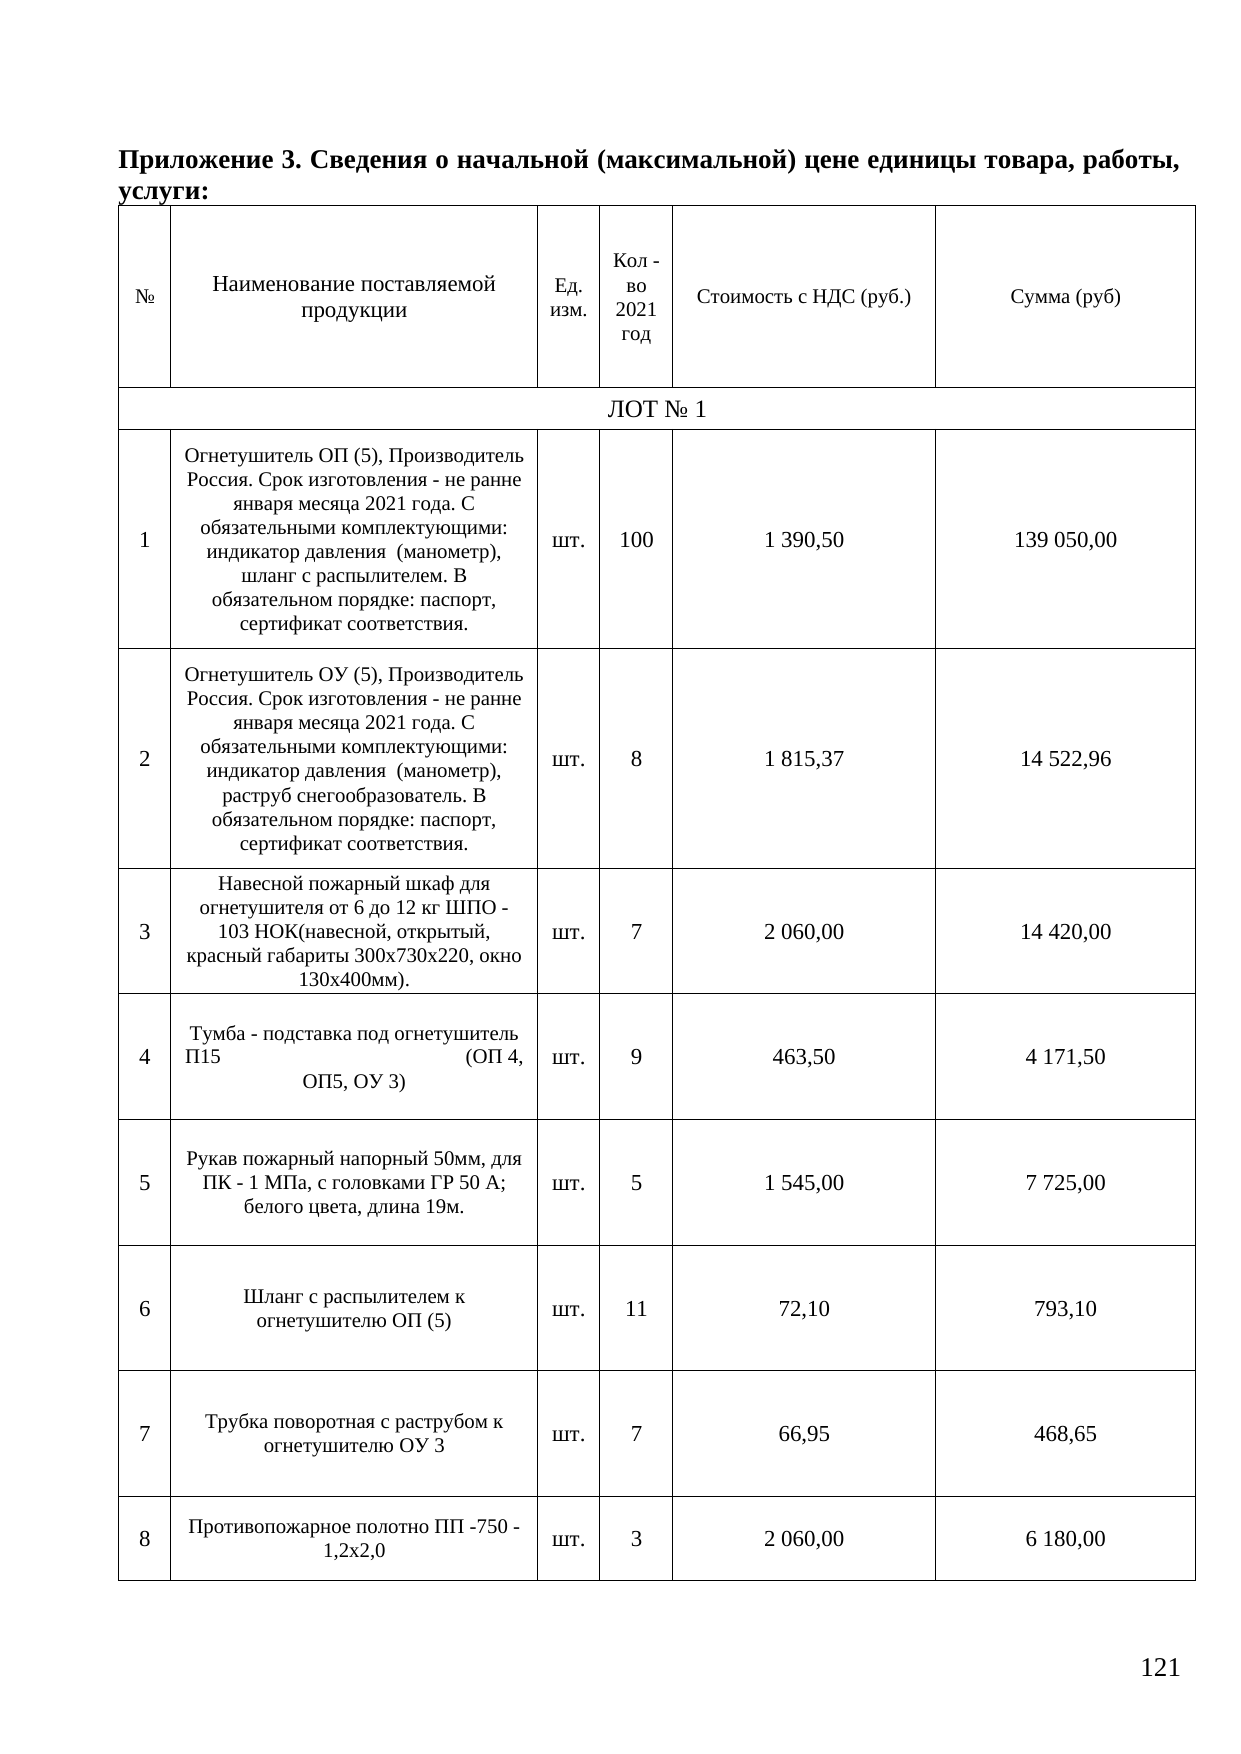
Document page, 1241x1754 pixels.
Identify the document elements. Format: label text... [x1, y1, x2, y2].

table_cell Трубка поворотная с раструбом к огнетушителю ОУ 3 [171, 1371, 537, 1496]
table_header № [119, 206, 170, 387]
table_header Ед. изм. [538, 206, 599, 387]
table_cell 2 [119, 649, 170, 868]
table_cell 3 [600, 1497, 672, 1579]
table_cell шт. [538, 1246, 599, 1370]
table_cell 1 [119, 430, 170, 648]
table_cell 2 060,00 [673, 869, 935, 993]
table_cell Навесной пожарный шкаф для огнетушителя от 6 до 12 кг ШПО - 103 НОК(навесной, открытый, красный габариты 300х730х220, окно 130х400мм). [171, 869, 537, 993]
text Приложение 3. Сведения о начальной (максимальной) цене единицы товара, работы, услуги: [118, 143, 1181, 205]
table_cell 8 [119, 1497, 170, 1579]
table_cell 14 522,96 [936, 649, 1195, 868]
table_cell 468,65 [936, 1371, 1195, 1496]
table_cell ЛОТ № 1 [119, 388, 1195, 429]
table_cell 7 [600, 1371, 672, 1496]
table_cell 11 [600, 1246, 672, 1370]
table_cell Рукав пожарный напорный 50мм, для ПК - 1 МПа, с головками ГР 50 А; белого цвета, длина 19м. [171, 1120, 537, 1244]
table_cell 7 [119, 1371, 170, 1496]
table_cell 5 [600, 1120, 672, 1244]
table_cell Шланг с распылителем к огнетушителю ОП (5) [171, 1246, 537, 1370]
table_cell 66,95 [673, 1371, 935, 1496]
table_cell 463,50 [673, 994, 935, 1119]
table_cell 9 [600, 994, 672, 1119]
table_cell 1 390,50 [673, 430, 935, 648]
table_cell 139 050,00 [936, 430, 1195, 648]
table_cell Противопожарное полотно ПП -750 - 1,2х2,0 [171, 1497, 537, 1579]
table_header Кол - во 2021 год [600, 206, 672, 387]
table_cell 100 [600, 430, 672, 648]
table_cell 4 [119, 994, 170, 1119]
table_cell Тумба - подставка под огнетушитель П15 (ОП 4, ОП5, ОУ 3) [171, 994, 537, 1119]
table_cell шт. [538, 430, 599, 648]
table_cell 6 180,00 [936, 1497, 1195, 1579]
table_cell 3 [119, 869, 170, 993]
table_cell шт. [538, 1120, 599, 1244]
table_header Стоимость с НДС (руб.) [673, 206, 935, 387]
table_cell 2 060,00 [673, 1497, 935, 1579]
table_cell 6 [119, 1246, 170, 1370]
table_cell шт. [538, 1371, 599, 1496]
table_cell шт. [538, 994, 599, 1119]
table_cell 1 815,37 [673, 649, 935, 868]
table_cell Огнетушитель ОП (5), Производитель Россия. Срок изготовления - не ранне января месяца 2021 года. С обязательными комплектующими: индикатор давления (манометр), шланг с распылителем. В обязательном порядке: паспорт, сертификат соответствия. [171, 430, 537, 648]
table_cell 14 420,00 [936, 869, 1195, 993]
table_header Наименование поставляемой продукции [171, 206, 537, 387]
table_cell 8 [600, 649, 672, 868]
table_cell шт. [538, 869, 599, 993]
table_cell 72,10 [673, 1246, 935, 1370]
table_cell 1 545,00 [673, 1120, 935, 1244]
table_cell 4 171,50 [936, 994, 1195, 1119]
table_header Сумма (руб) [936, 206, 1195, 387]
table_cell 7 [600, 869, 672, 993]
table_cell 793,10 [936, 1246, 1195, 1370]
table_cell шт. [538, 1497, 599, 1579]
table_cell шт. [538, 649, 599, 868]
table_cell 5 [119, 1120, 170, 1244]
table_cell Огнетушитель ОУ (5), Производитель Россия. Срок изготовления - не ранне января месяца 2021 года. С обязательными комплектующими: индикатор давления (манометр), раструб снегообразователь. В обязательном порядке: паспорт, сертификат соответствия. [171, 649, 537, 868]
table_cell 7 725,00 [936, 1120, 1195, 1244]
